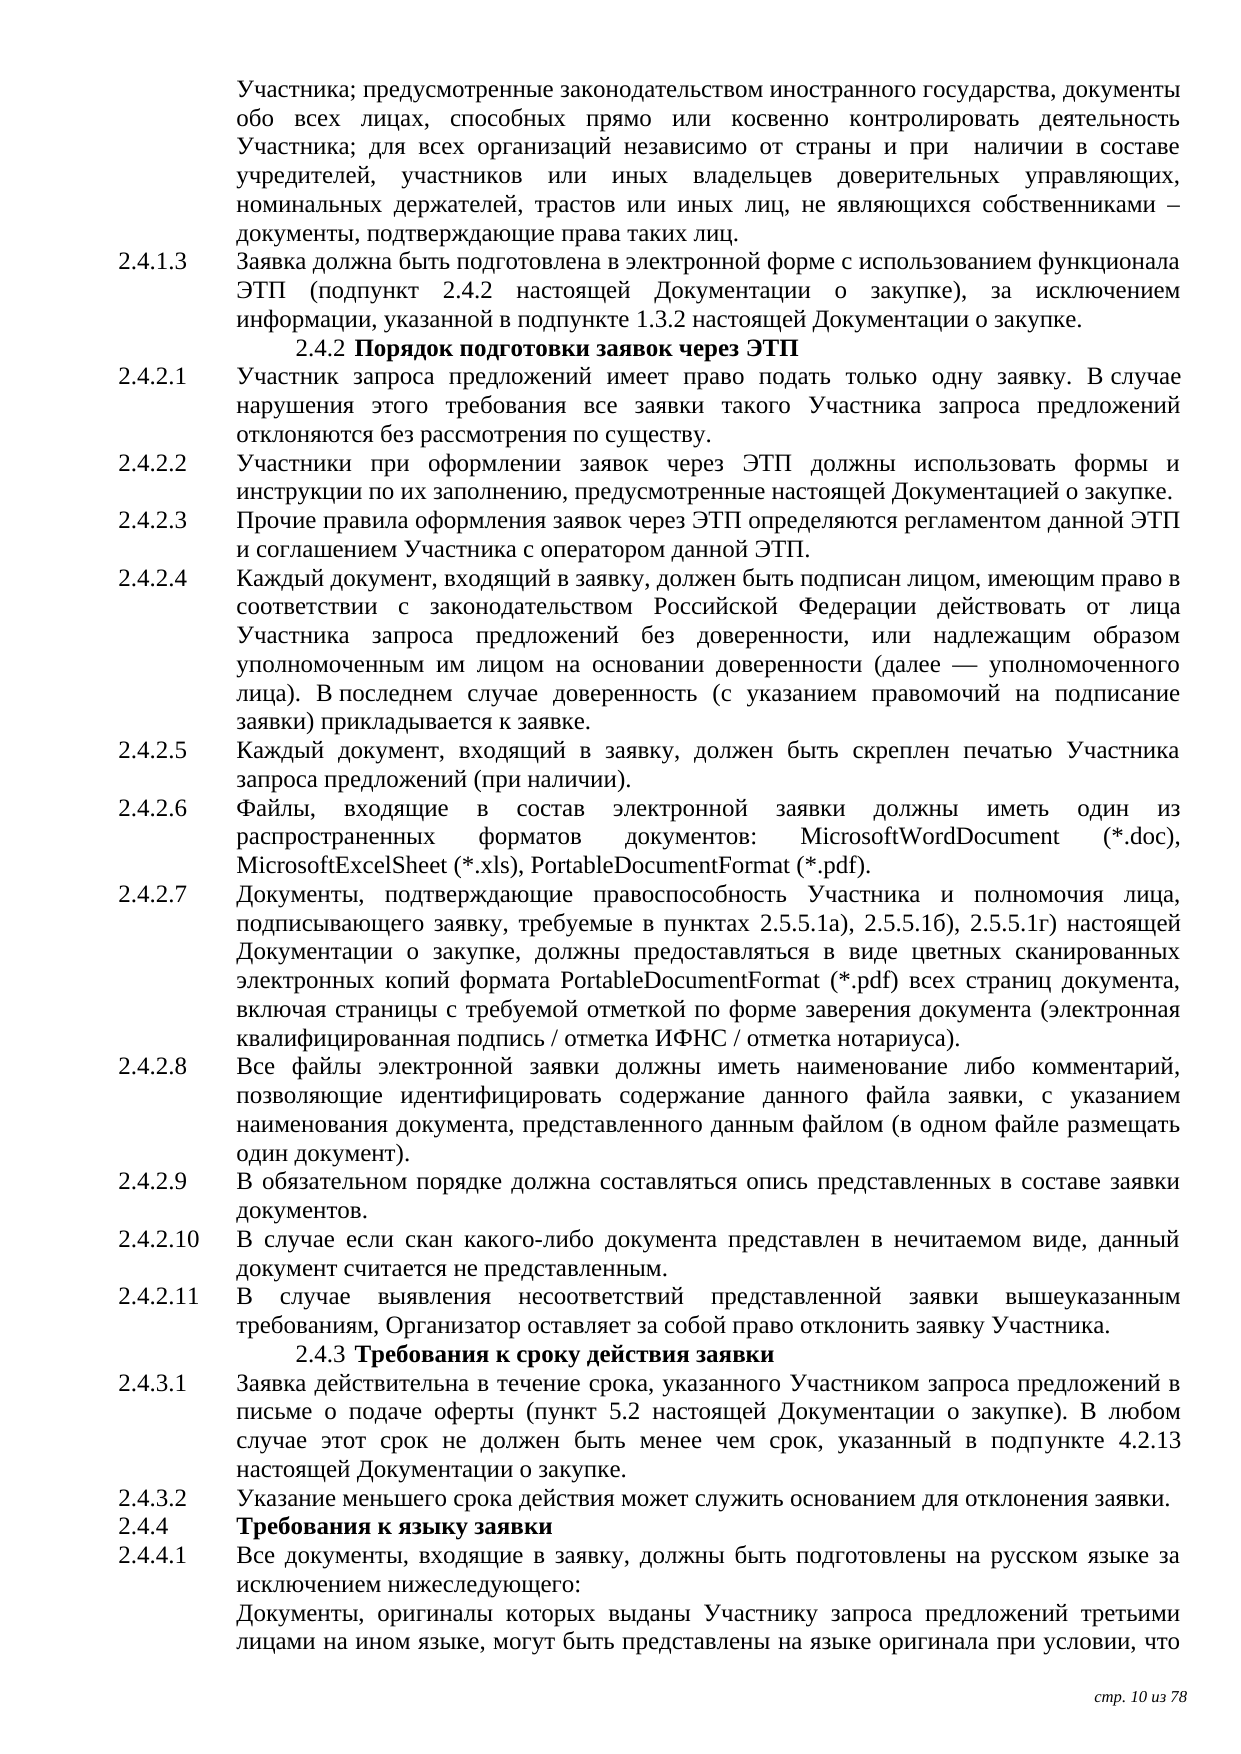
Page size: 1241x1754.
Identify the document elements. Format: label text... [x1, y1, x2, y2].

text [236, 1598, 1181, 1655]
list Участник запроса предложений имеет право подать только одну заявку. В случае нарушения этого требования все заявки такого Участника запроса предложений отклоняются без рассмотрения по существу. [118, 361, 1181, 448]
list Все документы, входящие в заявку, должны быть подготовлены на русском языке за исключением нижеследующего: [118, 1540, 1181, 1598]
text В обязательном порядке должна составляться опись представленных в составе заявки документов. [118, 1166, 1181, 1224]
text Требования к сроку действия заявки [236, 1339, 1181, 1368]
text Документы, подтверждающие правоспособность Участника и полномочия лица, подписывающего заявку, требуемые в пунктах 2.5.5.1а), 2.5.5.1б), 2.5.5.1г) настоящей Документации о закупке, должны предоставляться в виде цветных сканированных электронных копий формата PortableDocumentFormat (*.pdf) всех страниц документа, включая страницы с требуемой отметкой по форме заверения документа (электронная квалифицированная подпись / отметка ИФНС / отметка нотариуса). [118, 879, 1181, 1051]
text В случае выявления несоответствий представленной заявки вышеуказанным требованиям, Организатор оставляет за собой право отклонить заявку Участника. [118, 1281, 1181, 1339]
list Каждый документ, входящий в заявку, должен быть подписан лицом, имеющим право в соответствии с законодательством Российской Федерации действовать от лица Участника запроса предложений без доверенности, или надлежащим образом уполномоченным им лицом на основании доверенности (далее — уполномоченного лица). В последнем случае доверенность (с указанием правомочий на подписание заявки) прикладывается к заявке. [118, 563, 1181, 735]
text Порядок подготовки заявок через ЭТП [236, 333, 1181, 361]
text Требования к языку заявки [118, 1511, 1181, 1540]
text В случае если скан какого-либо документа представлен в нечитаемом виде, данный документ считается не представленным. [118, 1224, 1181, 1281]
list Каждый документ, входящий в заявку, должен быть скреплен печатью Участника запроса предложений (при наличии). [118, 735, 1181, 793]
list Участники при оформлении заявок через ЭТП должны использовать формы и инструкции по их заполнению, предусмотренные настоящей Документацией о закупке. [118, 448, 1181, 505]
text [118, 74, 1181, 246]
text Заявка должна быть подготовлена в электронной форме с использованием функционала ЭТП (подпункт 2.4.2 настоящей Документации о закупке), за исключением информации, указанной в подпункте 1.3.2 настоящей Документации о закупке. [118, 246, 1181, 333]
text Указание меньшего срока действия может служить основанием для отклонения заявки. [118, 1483, 1181, 1511]
text Заявка действительна в течение срока, указанного Участником запроса предложений в письме о подаче оферты (пункт 5.2 настоящей Документации о закупке). В любом случае этот срок не должен быть менее чем срок, указанный в подпункте 4.2.13 настоящей Документации о закупке. [118, 1368, 1181, 1483]
text Файлы, входящие в состав электронной заявки должны иметь один из распространенных форматов документов: MicrosoftWordDocument (*.doc), MicrosoftExcelSheet (*.xls), PortableDocumentFormat (*.pdf). [118, 793, 1181, 879]
text Все файлы электронной заявки должны иметь наименование либо комментарий, позволяющие идентифицировать содержание данного файла заявки, с указанием наименования документа, представленного данным файлом (в одном файле размещать один документ). [118, 1051, 1181, 1166]
list Прочие правила оформления заявок через ЭТП определяются регламентом данной ЭТП и соглашением Участника с оператором данной ЭТП. [118, 505, 1181, 563]
